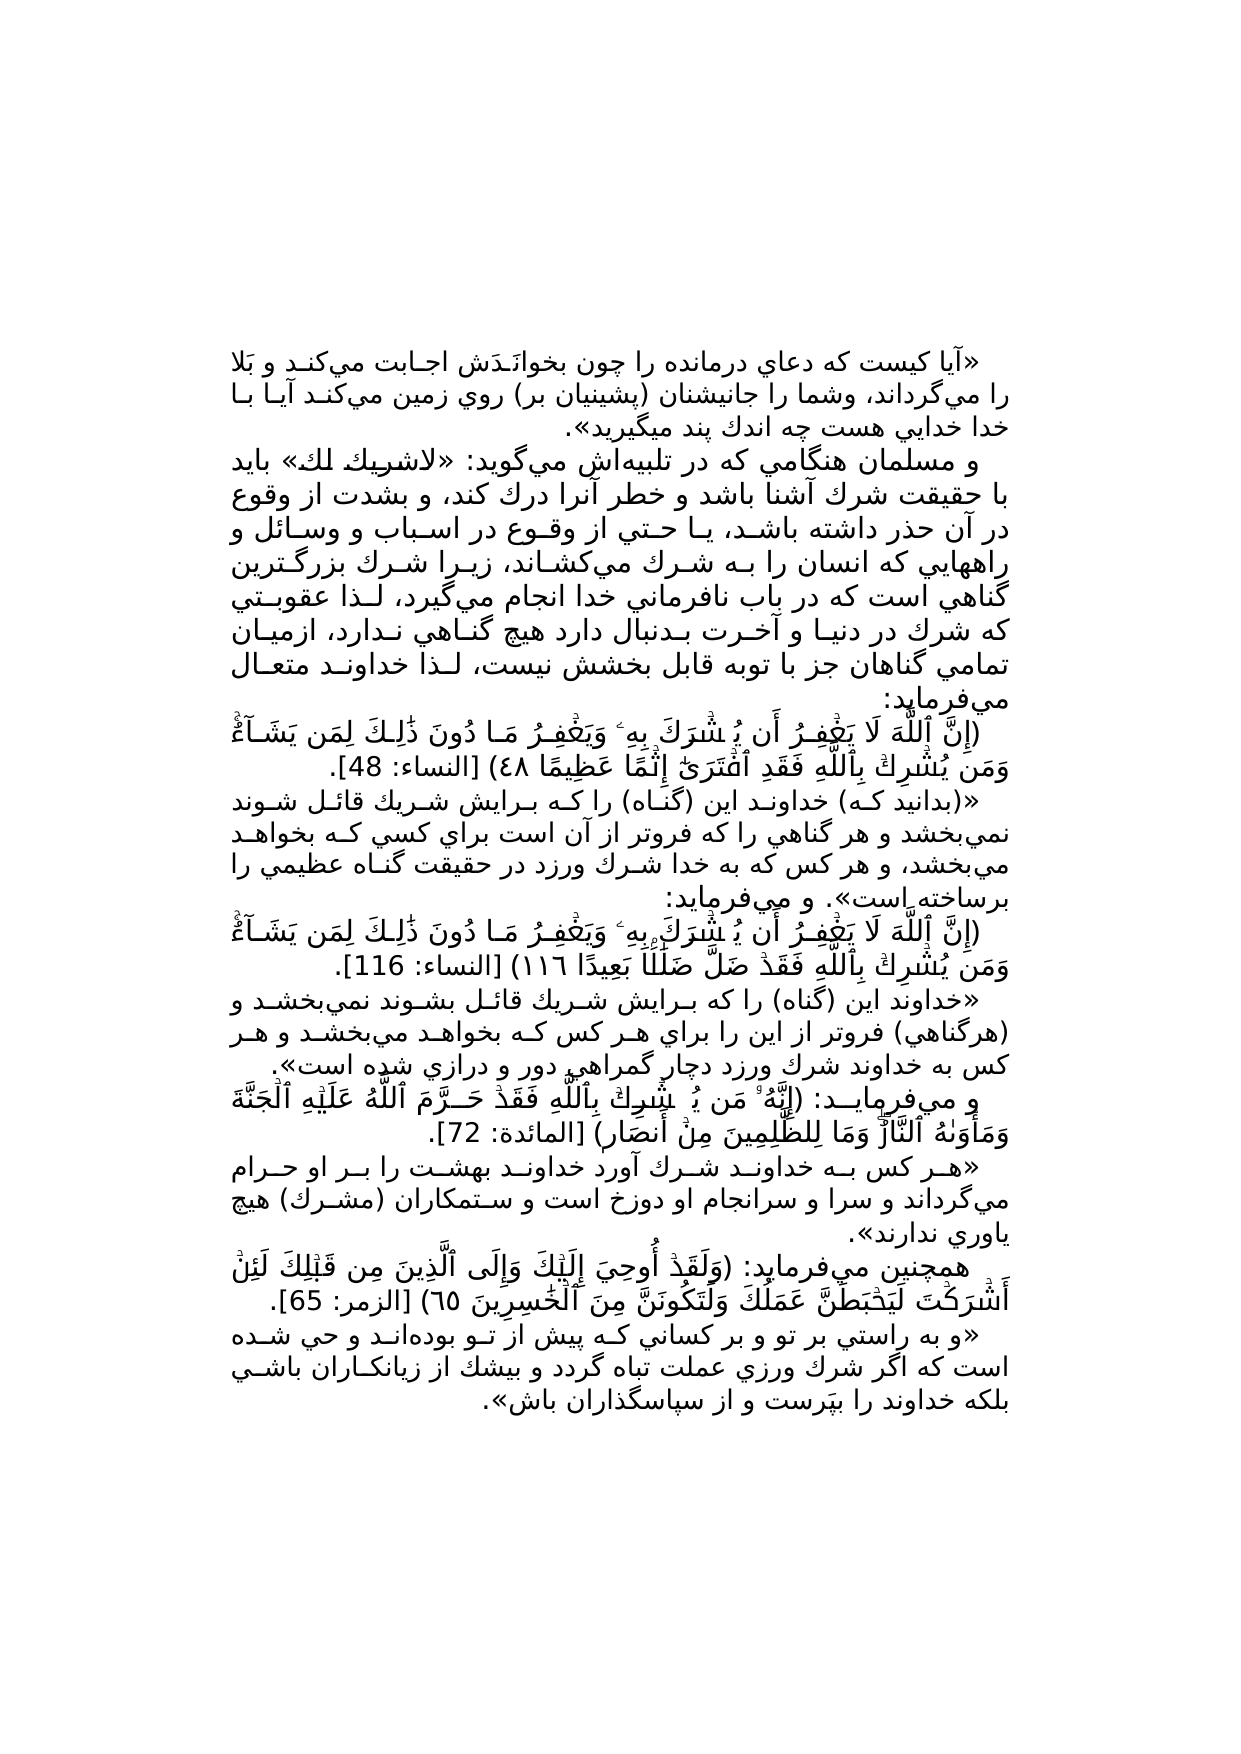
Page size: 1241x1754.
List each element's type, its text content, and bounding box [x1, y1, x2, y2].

text «(بدانيد كه) خداوند اين (گناه) را كه برايش شريك قائل شوند نمي‌بخشد و هر گناهي را كه فروتر از آن است براي كسي كه بخواهد مي‌بخشد، و هر كس كه به خدا شرك ورزد در حقيقت گناه عظيمي را برساخته است». و مي‌فرمايد: [230, 783, 1010, 914]
text «و به راستي بر تو و بر كساني كه پيش از تو بوده‌اند و حي شده است كه اگر شرك ورزي عملت تباه گردد و بيشك از زيانكاران باشي بلكه خداوند را بپَرست و از سپاسگذاران باش». [230, 1317, 1010, 1416]
text «هر كس به خداوند شرك آورد خداوند بهشت را بر او حرام مي‌گرداند و سرا و سرانجام او دوزخ است و ستمكاران (مشرك) هيچ ياوري ندارند». [230, 1149, 1010, 1249]
text و مي‌فرمايد: ﴿إِنَّهُۥ مَن يُشۡرِكۡ بِٱللَّهِ فَقَدۡ حَرَّمَ ٱللَّهُ عَلَيۡهِ ٱلۡجَنَّةَ وَمَأۡوَىٰهُ ٱلنَّارُۖ وَمَا لِلظَّٰلِمِينَ مِنۡ أَنصَارٖ﴾ [المائدة: 72]. [230, 1082, 1010, 1149]
text ﴿إِنَّ ٱللَّهَ لَا يَغۡفِرُ أَن يُشۡرَكَ بِهِۦ وَيَغۡفِرُ مَا دُونَ ذَٰلِكَ لِمَن يَشَآءُۚ وَمَن يُشۡرِكۡ بِٱللَّهِ فَقَدۡ ضَلَّ ضَلَٰلَۢا بَعِيدًا ١١٦﴾ [النساء: 116]. [230, 914, 1010, 982]
text «خداوند اين (گناه) را كه برايش شريك قائل بشوند نمي‌بخشد و (هرگناهي) فروتر از اين را براي هر كس كه بخواهد مي‌بخشد و هر كس به خداوند شرك ورزد دچار گمراهي دور و درازي شده است». [230, 982, 1010, 1082]
text و مسلمان هنگامي كه در تلبيه‌اش مي‌گويد: «لاشريك لك» بايد با حقيقت شرك آشنا باشد و خطر آنرا درك كند، و بشدت از وقوع در آن حذر داشته باشد، يا حتي از وقوع در اسباب و وسائل و راههايي كه انسان را به شرك مي‌كشاند، زيرا شرك بزرگترين گناهي است كه در باب نافرماني خدا انجام مي‌گيرد، لذا عقوبتي كه شرك در دنيا و آخرت بدنبال دارد هيچ گناهي ندارد، ازميان تمامي گناهان جز با توبه قابل بخشش نيست، لذا خداوند متعال مي‌فرمايد: [230, 444, 1010, 715]
text ﴿إِنَّ ٱللَّهَ لَا يَغۡفِرُ أَن يُشۡرَكَ بِهِۦ وَيَغۡفِرُ مَا دُونَ ذَٰلِكَ لِمَن يَشَآءُۚ وَمَن يُشۡرِكۡ بِٱللَّهِ فَقَدِ ٱفۡتَرَىٰٓ إِثۡمًا عَظِيمًا ٤٨﴾ [النساء: 48]. [230, 715, 1010, 783]
text همچنين مي‌فرمايد: ﴿وَلَقَدۡ أُوحِيَ إِلَيۡكَ وَإِلَى ٱلَّذِينَ مِن قَبۡلِكَ لَئِنۡ أَشۡرَكۡتَ لَيَحۡبَطَنَّ عَمَلُكَ وَلَتَكُونَنَّ مِنَ ٱلۡخَٰسِرِينَ ٦٥﴾ [الزمر: 65]. [230, 1249, 1010, 1317]
text «آيا كيست كه دعاي درمانده را چون بخوانَدَش اجابت مي‌كند و بَلا را مي‌گرداند، وشما را جانيشنان (پشينيان بر) روي زمين مي‌كند آيا با خدا خدايي هست چه اندك پند ميگيريد». [230, 344, 1010, 444]
